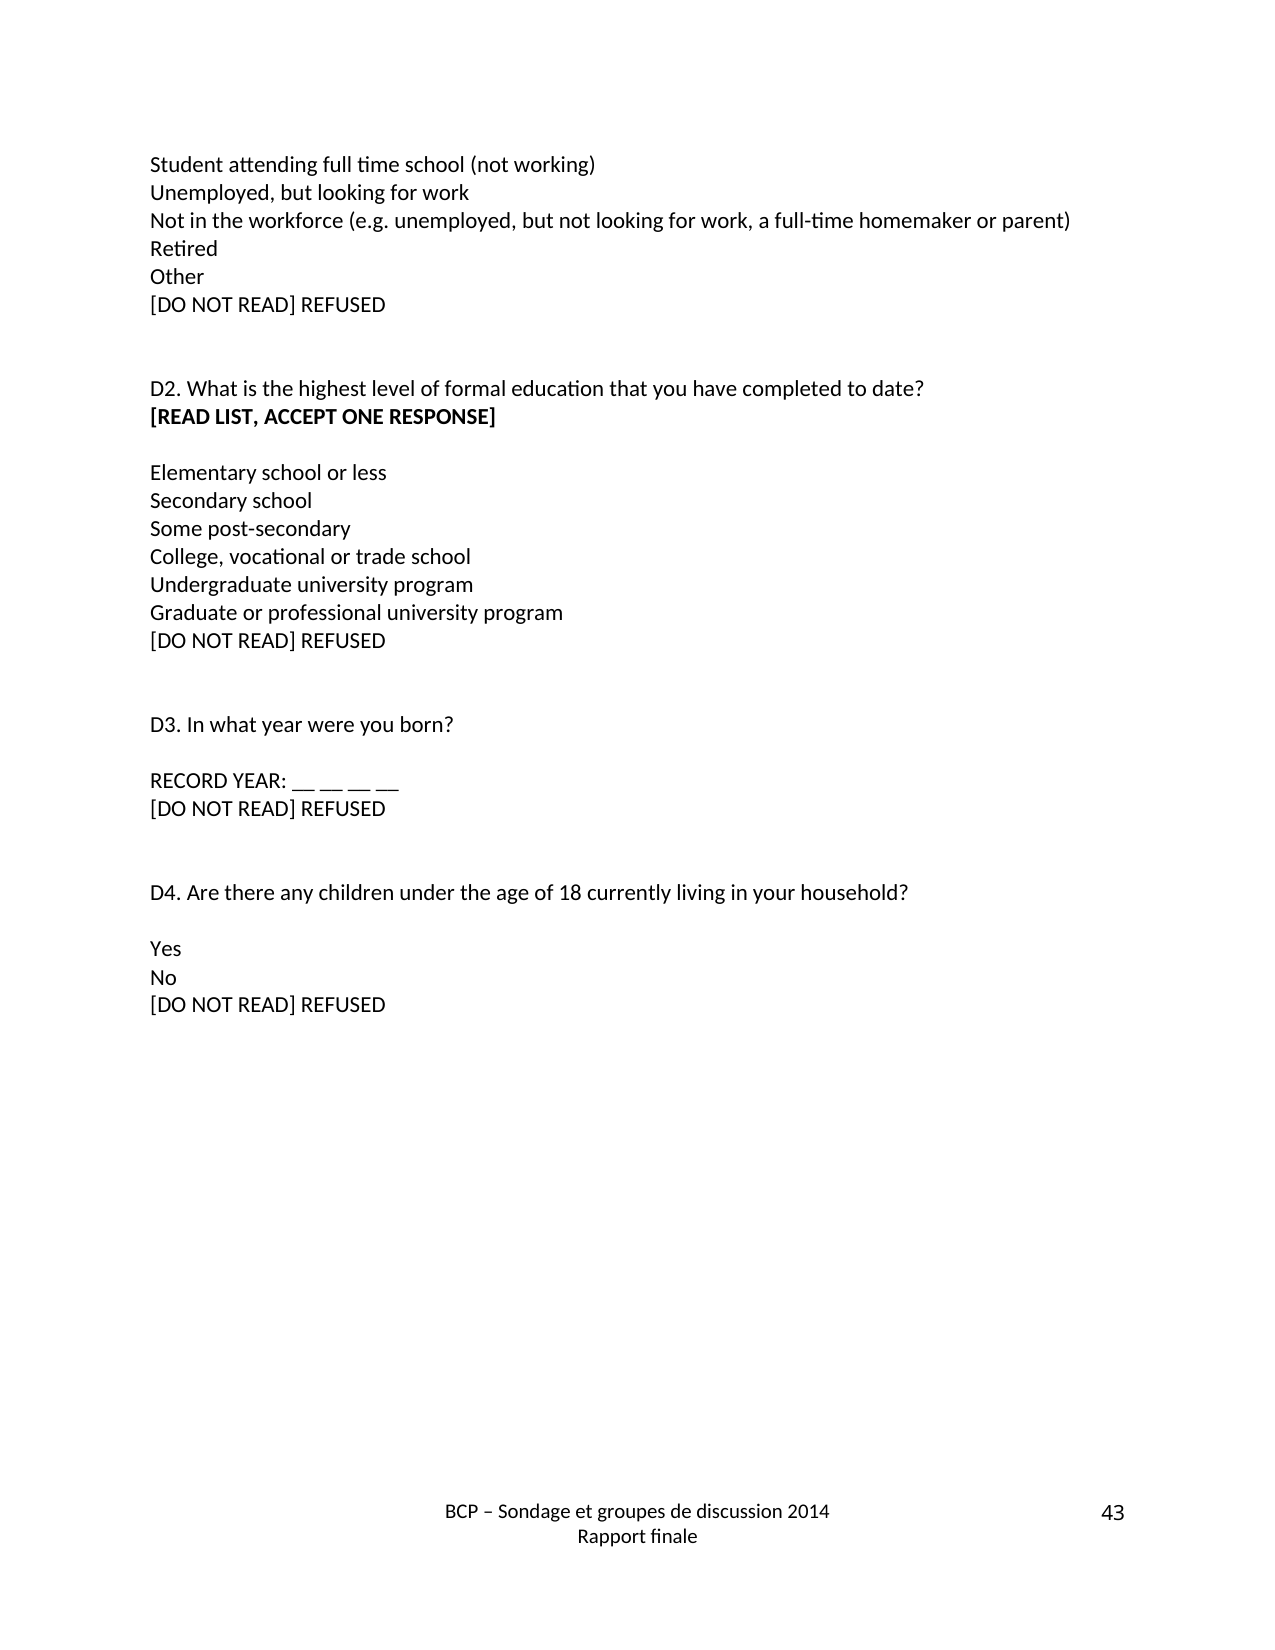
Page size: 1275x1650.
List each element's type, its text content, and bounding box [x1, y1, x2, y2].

text Graduate or professional university program [150, 598, 1125, 626]
text D4. Are there any children under the age of 18 currently living in your household? [150, 878, 1125, 907]
text Some post-secondary [150, 514, 1125, 542]
text Retired [150, 234, 1125, 262]
text D3. In what year were you born? [150, 710, 1125, 738]
text Unemployed, but looking for work [150, 178, 1125, 206]
text Not in the workforce (e.g. unemployed, but not looking for work, a full-time homemaker or parent) [150, 206, 1125, 234]
text [DO NOT READ] REFUSED [150, 794, 1125, 822]
text No [150, 963, 1125, 991]
text [DO NOT READ] REFUSED [150, 290, 1125, 318]
text Undergraduate university program [150, 570, 1125, 598]
text Other [150, 262, 1125, 290]
text College, vocational or trade school [150, 542, 1125, 570]
text [DO NOT READ] REFUSED [150, 991, 1125, 1019]
text RECORD YEAR: __ __ __ __ [150, 766, 1125, 794]
text D2. What is the highest level of formal education that you have completed to date? [READ LIST, ACCEPT ONE RESPONSE] [150, 374, 1125, 430]
text Secondary school [150, 486, 1125, 514]
text Yes [150, 934, 1125, 963]
text Elementary school or less [150, 458, 1125, 486]
text Student attending full time school (not working) [150, 150, 1125, 178]
text [DO NOT READ] REFUSED [150, 626, 1125, 654]
